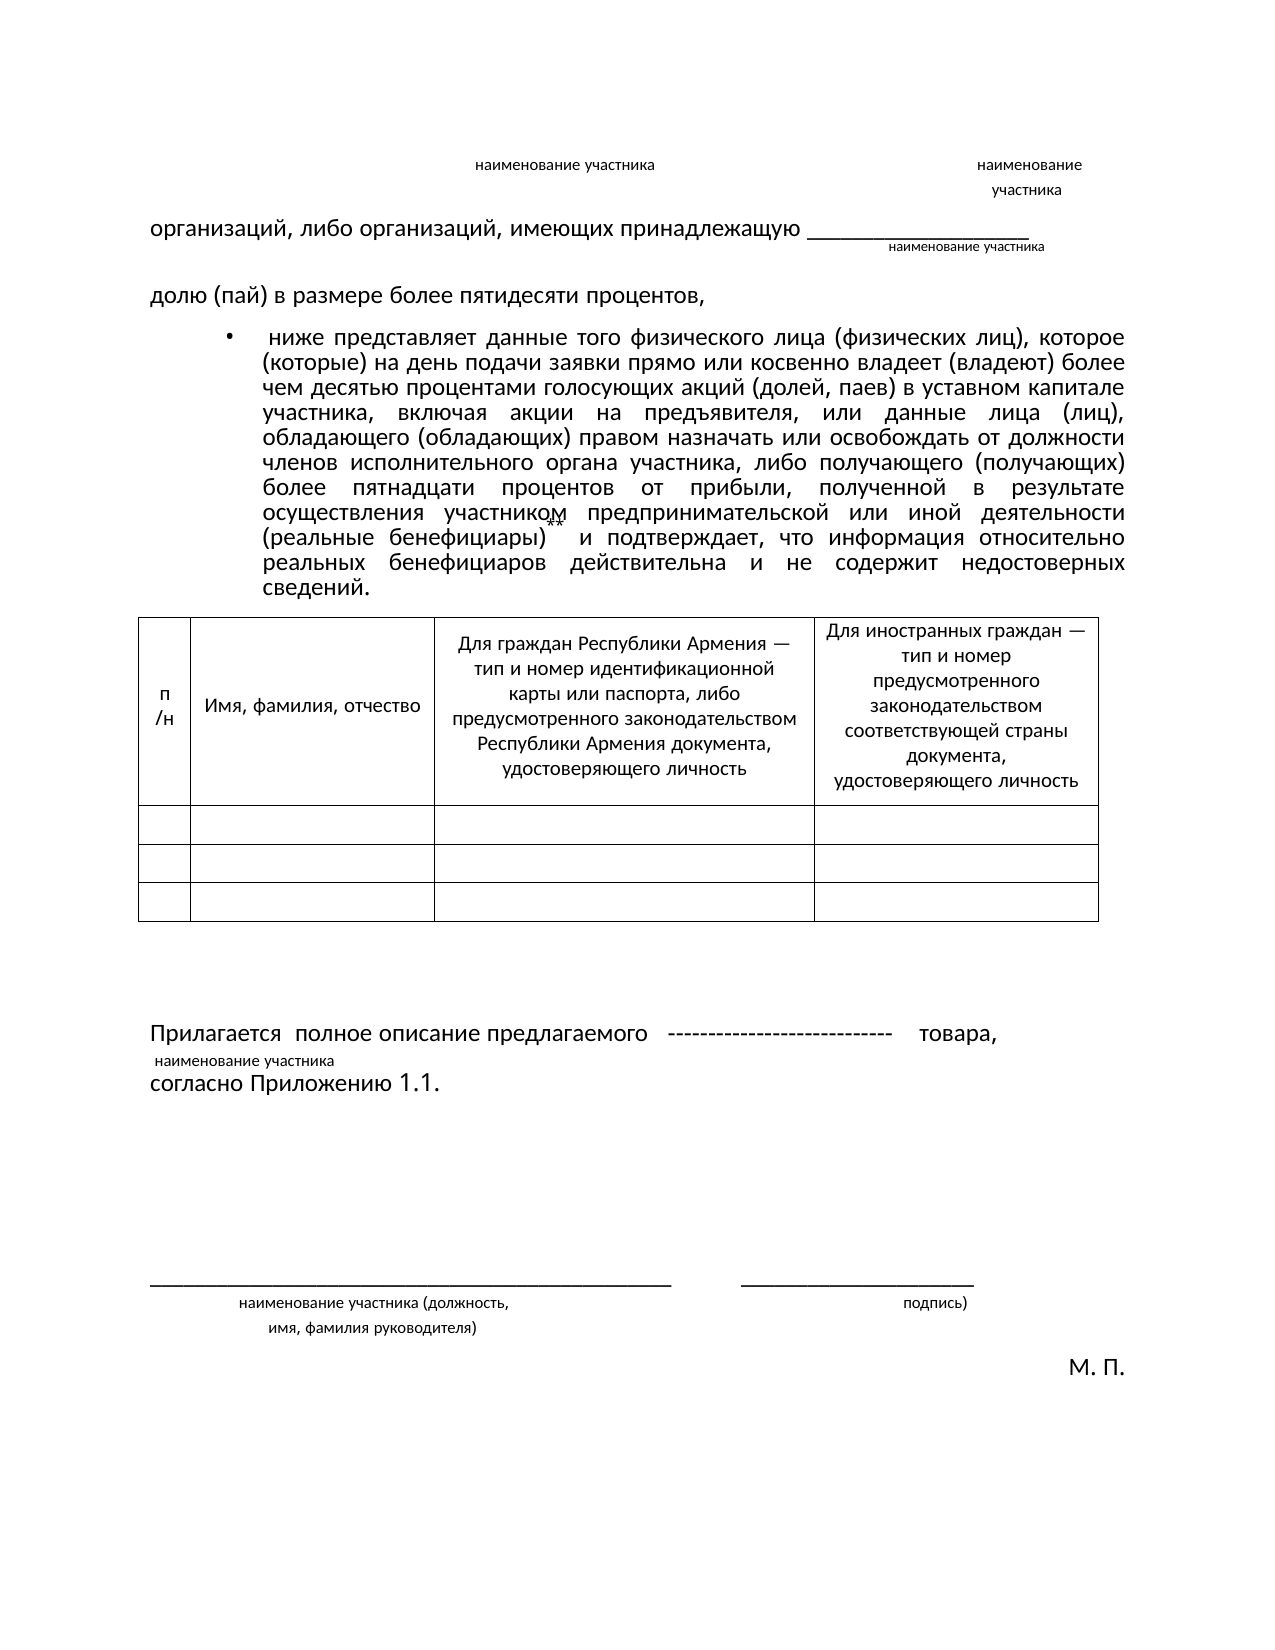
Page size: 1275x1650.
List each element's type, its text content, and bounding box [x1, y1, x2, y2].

table_cell [435, 806, 814, 844]
table_cell [435, 883, 814, 921]
list ниже представляет данные того физического лица (физических лиц), которое (которые) на день подачи заявки прямо или косвенно владеет (владеют) более чем десятью процентами голосующих акций (долей, паев) в уставном капитале участника, включая акции на предъявителя, или данные лица (лиц), обладающего (обладающих) правом назначать или освобождать от должности членов исполнительного органа участника, либо получающего (получающих) более пятнадцати процентов от прибыли, полученной в результате осуществления участником предпринимательской или иной деятельности (реальные бенефициары)** и подтверждает, что информация относительно реальных бенефициаров действительна и не содержит недостоверных сведений. [225, 325, 1125, 600]
text долю (пай) в размере более пятидесяти процентов, [150, 283, 1125, 308]
text наименование участника наименование [475, 150, 1125, 175]
table_header п/н [139, 618, 190, 805]
table_cell [139, 845, 190, 882]
text Прилагается полное описание предлагаемого ---------------------------- товара, [150, 1022, 1125, 1047]
text участника [992, 175, 1125, 200]
text организаций, либо организаций, имеющих принадлежащую ____________________ [150, 217, 1125, 242]
table_cell [191, 806, 434, 844]
text _______________________________________________ _____________________ [150, 1263, 1125, 1288]
text наименование участника [888, 242, 1125, 267]
table_cell [815, 806, 1098, 844]
table_cell [435, 845, 814, 882]
table_cell [191, 883, 434, 921]
table_cell [191, 845, 434, 882]
text согласно Приложению 1.1. [150, 1072, 1125, 1097]
table_cell [139, 806, 190, 844]
table_cell [815, 845, 1098, 882]
text наименование участника [150, 1047, 1125, 1072]
text М. П. [150, 1355, 1125, 1380]
text имя, фамилия руководителя) [268, 1313, 1125, 1338]
table_cell [815, 883, 1098, 921]
table_cell [139, 883, 190, 921]
text наименование участника (должность, подпись) [239, 1288, 1125, 1313]
table_header Имя, фамилия, отчество [191, 618, 434, 805]
table_header Для иностранных граждан — тип и номер предусмотренного законодательством соответствующей страны документа, удостоверяющего личность [815, 618, 1098, 805]
table_header Для граждан Республики Армения — тип и номер идентификационной карты или паспорта, либо предусмотренного законодательством Республики Армения документа, удостоверяющего личность [435, 618, 814, 805]
